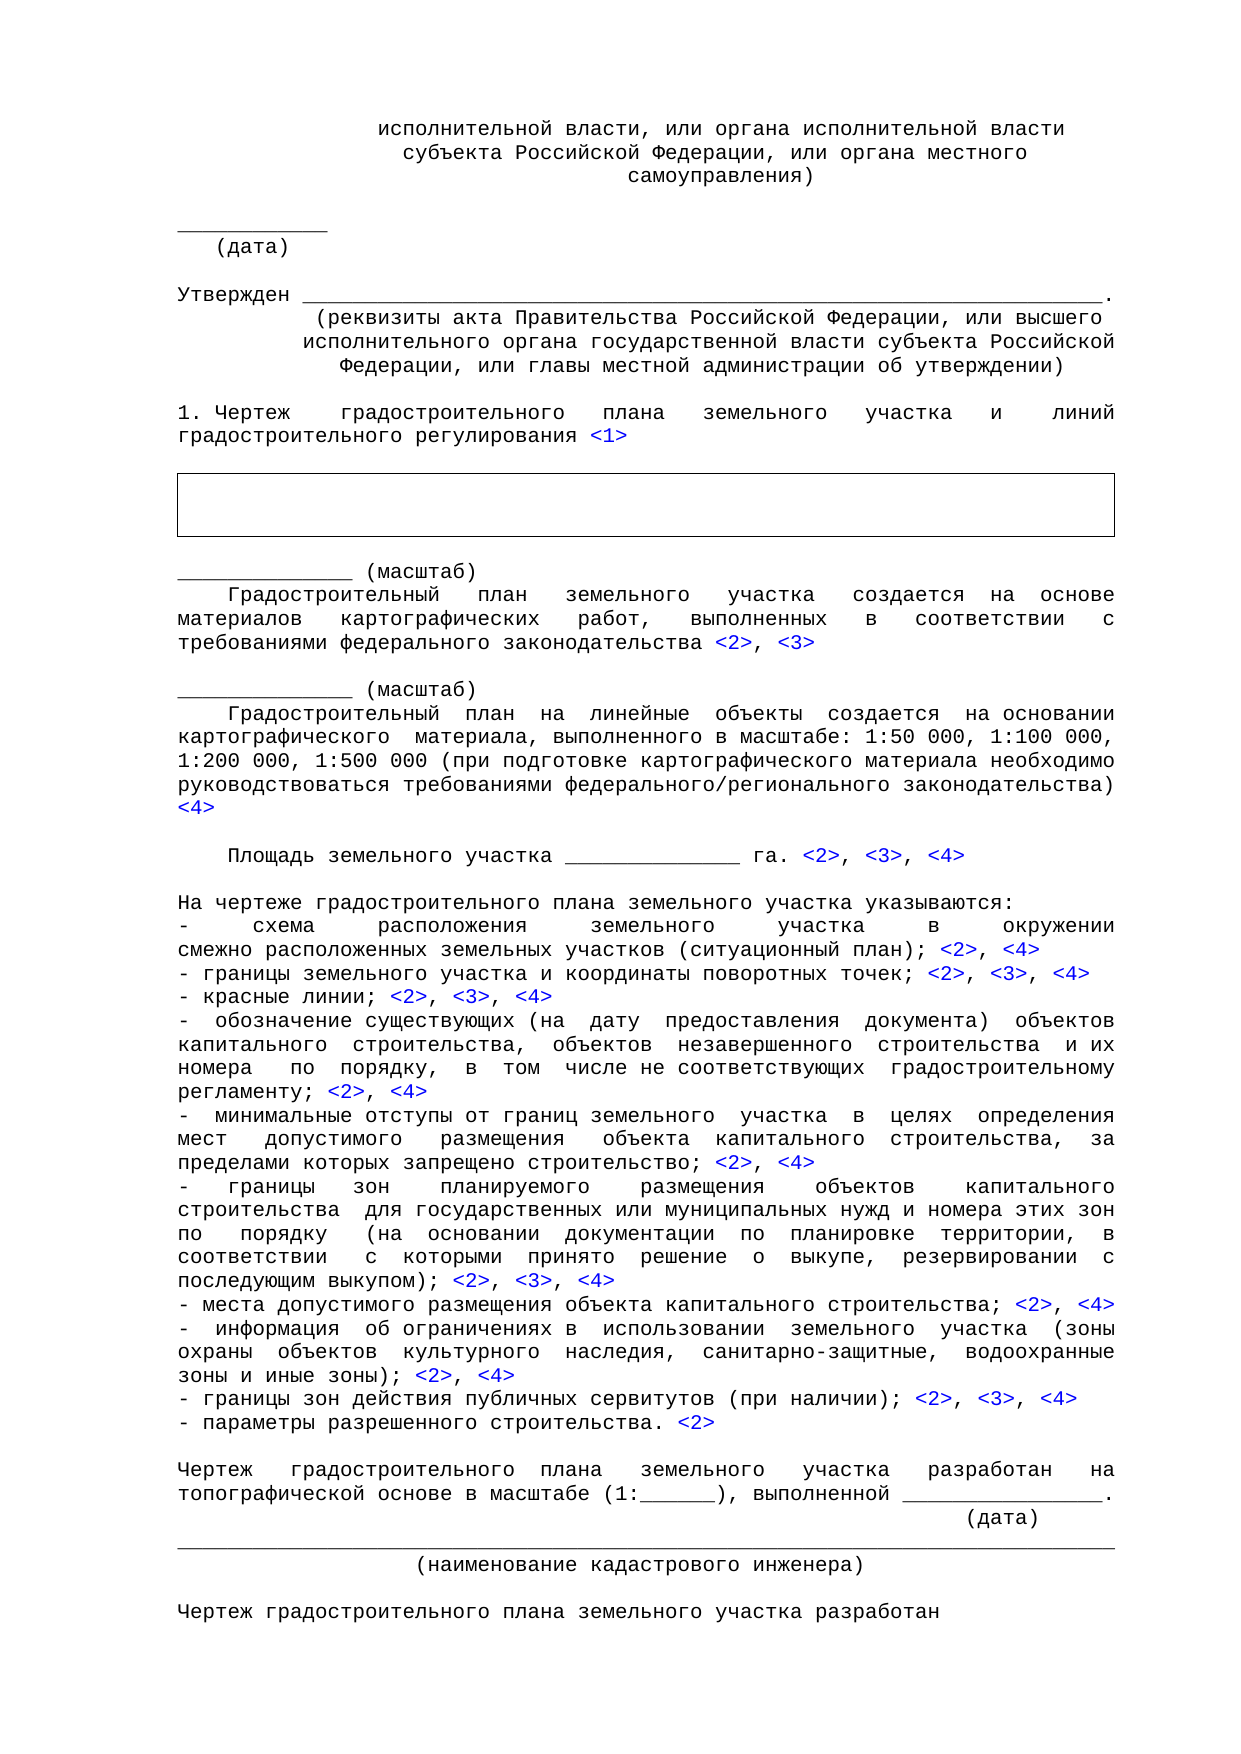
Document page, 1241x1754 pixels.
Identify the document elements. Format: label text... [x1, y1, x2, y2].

text исполнительной власти, или органа исполнительной власти [177, 118, 1152, 142]
text мест допустимого размещения объекта капитального строительства, за [177, 1128, 1152, 1152]
text - информация об ограничениях в использовании земельного участка (зоны [177, 1317, 1152, 1341]
text субъекта Российской Федерации, или органа местного [177, 142, 1152, 165]
text - границы зон планируемого размещения объектов капитального [177, 1176, 1152, 1199]
text Площадь земельного участка ______________ га. <2>, <3>, <4> [177, 844, 1152, 868]
text по порядку (на основании документации по планировке территории, в [177, 1223, 1152, 1247]
text исполнительного органа государственной власти субъекта Российской [177, 331, 1152, 354]
text - параметры разрешенного строительства. <2> [177, 1412, 1152, 1436]
table_header [178, 474, 1114, 536]
text ______________ (масштаб) [177, 561, 1152, 584]
text топографической основе в масштабе (1:______), выполненной ________________. [177, 1483, 1152, 1507]
text самоуправления) [177, 165, 1152, 189]
text градостроительного регулирования <1> [177, 426, 1152, 449]
text материалов картографических работ, выполненных в соответствии с [177, 608, 1152, 632]
text - границы земельного участка и координаты поворотных точек; <2>, <3>, <4> [177, 963, 1152, 986]
text На чертеже градостроительного плана земельного участка указываются: [177, 892, 1152, 916]
text Федерации, или главы местной администрации об утверждении) [177, 354, 1152, 378]
text - схема расположения земельного участка в окружении [177, 916, 1152, 939]
text последующим выкупом); <2>, <3>, <4> [177, 1270, 1152, 1294]
text (реквизиты акта Правительства Российской Федерации, или высшего [177, 307, 1152, 331]
text охраны объектов культурного наследия, санитарно-защитные, водоохранные [177, 1341, 1152, 1365]
text регламенту; <2>, <4> [177, 1081, 1152, 1105]
text - границы зон действия публичных сервитутов (при наличии); <2>, <3>, <4> [177, 1388, 1152, 1412]
text - места допустимого размещения объекта капитального строительства; <2>, <4> [177, 1294, 1152, 1317]
text - обозначение существующих (на дату предоставления документа) объектов [177, 1010, 1152, 1034]
text Утвержден ________________________________________________________________. [177, 284, 1152, 307]
text 1. Чертеж градостроительного плана земельного участка и линий [177, 402, 1152, 426]
text смежно расположенных земельных участков (ситуационный план); <2>, <4> [177, 939, 1152, 963]
text руководствоваться требованиями федерального/регионального законодательства) [177, 774, 1152, 797]
text капитального строительства, объектов незавершенного строительства и их [177, 1034, 1152, 1057]
text соответствии с которыми принято решение о выкупе, резервировании с [177, 1247, 1152, 1270]
text - минимальные отступы от границ земельного участка в целях определения [177, 1105, 1152, 1128]
text строительства для государственных или муниципальных нужд и номера этих зон [177, 1199, 1152, 1223]
text (наименование кадастрового инженера) [177, 1554, 1152, 1578]
text Чертеж градостроительного плана земельного участка разработан на [177, 1459, 1152, 1483]
text <4> [177, 797, 1152, 821]
text ____________ [177, 213, 1152, 236]
text (дата) [177, 1507, 1152, 1530]
text требованиями федерального законодательства <2>, <3> [177, 632, 1152, 655]
text зоны и иные зоны); <2>, <4> [177, 1365, 1152, 1388]
text - красные линии; <2>, <3>, <4> [177, 986, 1152, 1010]
text (дата) [177, 236, 1152, 260]
text ______________ (масштаб) [177, 679, 1152, 703]
text номера по порядку, в том числе не соответствующих градостроительному [177, 1057, 1152, 1081]
text 1:200 000, 1:500 000 (при подготовке картографического материала необходимо [177, 750, 1152, 774]
text пределами которых запрещено строительство; <2>, <4> [177, 1152, 1152, 1176]
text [177, 1530, 1152, 1554]
text Градостроительный план на линейные объекты создается на основании [177, 703, 1152, 726]
text картографического материала, выполненного в масштабе: 1:50 000, 1:100 000, [177, 726, 1152, 750]
text Чертеж градостроительного плана земельного участка разработан [177, 1601, 1152, 1625]
text Градостроительный план земельного участка создается на основе [177, 584, 1152, 608]
